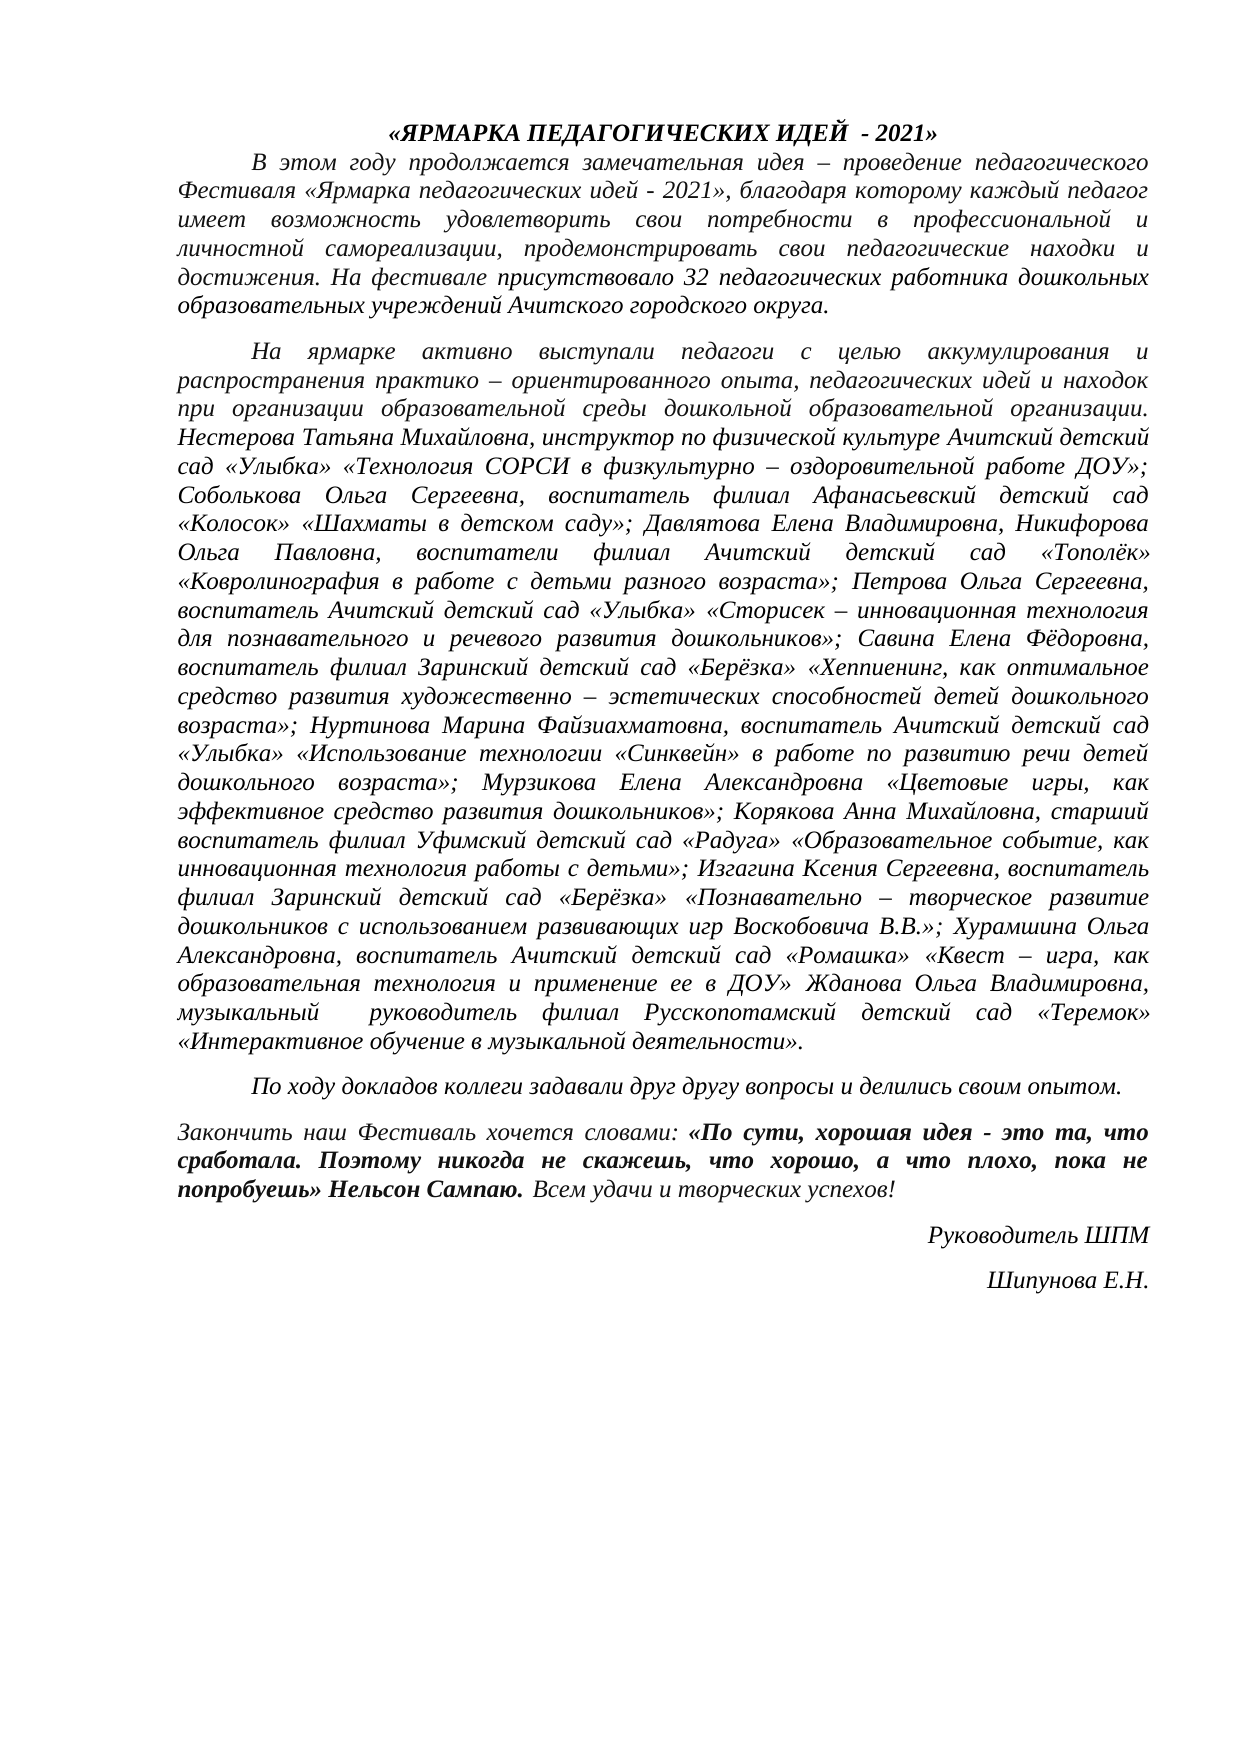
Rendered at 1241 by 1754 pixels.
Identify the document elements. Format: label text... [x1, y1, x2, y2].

text Руководитель ШПМ [177, 1220, 1152, 1248]
text Закончить наш Фестиваль хочется словами: «По сути, хорошая идея - это та, что сработала. Поэтому никогда не скажешь, что хорошо, а что плохо, пока не попробуешь» Нельсон Сампаю. Всем удачи и творческих успехов! [896, 1117, 1152, 1203]
text По ходу докладов коллеги задавали друг другу вопросы и делились своим опытом. [177, 1071, 1152, 1100]
text На ярмарке активно выступали педагоги с целью аккумулирования и распространения практико – ориентированного опыта, педагогических идей и находок при организации образовательной среды дошкольной образовательной организации. Нестерова Татьяна Михайловна, инструктор по физической культуре Ачитский детский сад «Улыбка» «Технология СОРСИ в физкультурно – оздоровительной работе ДОУ»; Соболькова Ольга Сергеевна, воспитатель филиал Афанасьевский детский сад «Колосок» «Шахматы в детском саду»; Давлятова Елена Владимировна, Никифорова Ольга Павловна, воспитатели филиал Ачитский детский сад «Тополёк» «Ковролинография в работе с детьми разного возраста»; Петрова Ольга Сергеевна, воспитатель Ачитский детский сад «Улыбка» «Сторисек – инновационная технология для познавательного и речевого развития дошкольников»; Савина Елена Фёдоровна, воспитатель филиал Заринский детский сад «Берёзка» «Хеппиенинг, как оптимальное средство развития художественно – эстетических способностей детей дошкольного возраста»; Нуртинова Марина Файзиахматовна, воспитатель Ачитский детский сад «Улыбка» «Использование технологии «Синквейн» в работе по развитию речи детей дошкольного возраста»; Мурзикова Елена Александровна «Цветовые игры, как эффективное средство развития дошкольников»; Корякова Анна Михайловна, старший воспитатель филиал Уфимский детский сад «Радуга» «Образовательное событие, как инновационная технология работы с детьми»; Изгагина Ксения Сергеевна, воспитатель филиал Заринский детский сад «Берёзка» «Познавательно – творческое развитие дошкольников с использованием развивающих игр Воскобовича В.В.»; Хурамшина Ольга Александровна, воспитатель Ачитский детский сад «Ромашка» «Квест – игра, как образовательная технология и применение ее в ДОУ» Жданова Ольга Владимировна, музыкальный руководитель филиал Русскопотамский детский сад «Теремок» «Интерактивное обучение в музыкальной деятельности». [177, 336, 1152, 1055]
text «ЯРМАРКА ПЕДАГОГИЧЕСКИХ ИДЕЙ - 2021» [177, 118, 1152, 147]
text В этом году продолжается замечательная идея – проведение педагогического Фестиваля «Ярмарка педагогических идей - 2021», благодаря которому каждый педагог имеет возможность удовлетворить свои потребности в профессиональной и личностной самореализации, продемонстрировать свои педагогические находки и достижения. На фестивале присутствовало 32 педагогических работника дошкольных образовательных учреждений Ачитского городского округа. [177, 147, 1152, 319]
text Шипунова Е.Н. [177, 1265, 1152, 1294]
